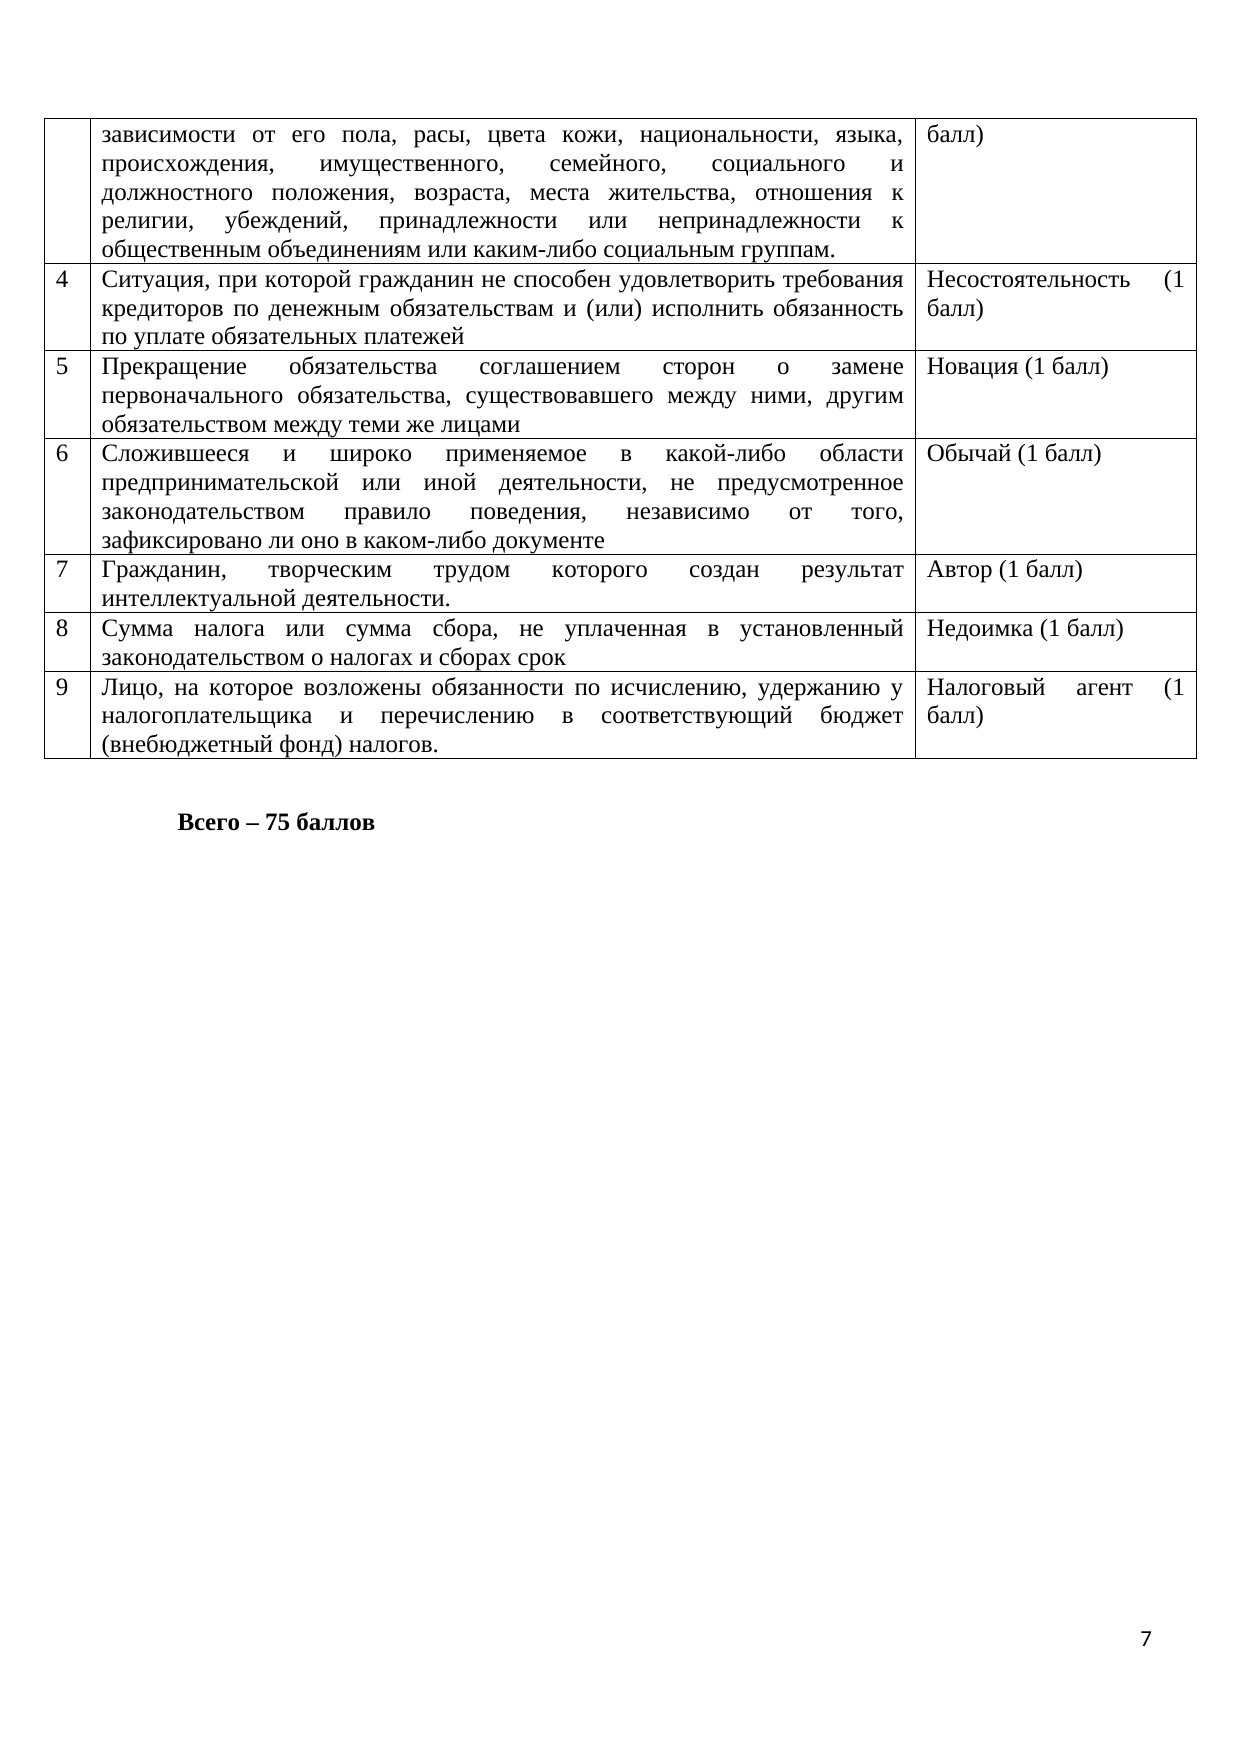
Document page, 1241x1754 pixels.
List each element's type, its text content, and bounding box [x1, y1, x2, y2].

table_cell Налоговый агент (1 балл) [916, 672, 1196, 758]
table_cell 5 [45, 351, 90, 437]
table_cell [91, 119, 915, 263]
table_cell 6 [45, 439, 90, 553]
table_cell 4 [45, 264, 90, 350]
table_cell Ситуация, при которой гражданин не способен удовлетворить требования кредиторов по денежным обязательствам и (или) исполнить обязанность по уплате обязательных платежей [91, 264, 915, 350]
table_cell 8 [45, 613, 90, 671]
table_cell Автор (1 балл) [916, 555, 1196, 612]
table_cell Лицо, на которое возложены обязанности по исчислению, удержанию у налогоплательщика и перечислению в соответствующий бюджет (внебюджетный фонд) налогов. [91, 672, 915, 758]
table_cell 7 [45, 555, 90, 612]
text Всего – 75 баллов [177, 807, 1152, 835]
table_cell 9 [45, 672, 90, 758]
table_cell Прекращение обязательства соглашением сторон о замене первоначального обязательства, существовавшего между ними, другим обязательством между теми же лицами [91, 351, 915, 437]
table_cell Сложившееся и широко применяемое в какой-либо области предпринимательской или иной деятельности, не предусмотренное законодательством правило поведения, независимо от того, зафиксировано ли оно в каком-либо документе [91, 439, 915, 553]
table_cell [916, 119, 1196, 263]
table_cell Новация (1 балл) [916, 351, 1196, 437]
table_cell Сумма налога или сумма сбора, не уплаченная в установленный законодательством о налогах и сборах срок [91, 613, 915, 671]
table_cell Несостоятельность (1 балл) [916, 264, 1196, 350]
table_cell Недоимка (1 балл) [916, 613, 1196, 671]
table_cell Обычай (1 балл) [916, 439, 1196, 553]
table_cell Гражданин, творческим трудом которого создан результат интеллектуальной деятельности. [91, 555, 915, 612]
table_cell 3 [45, 119, 90, 263]
